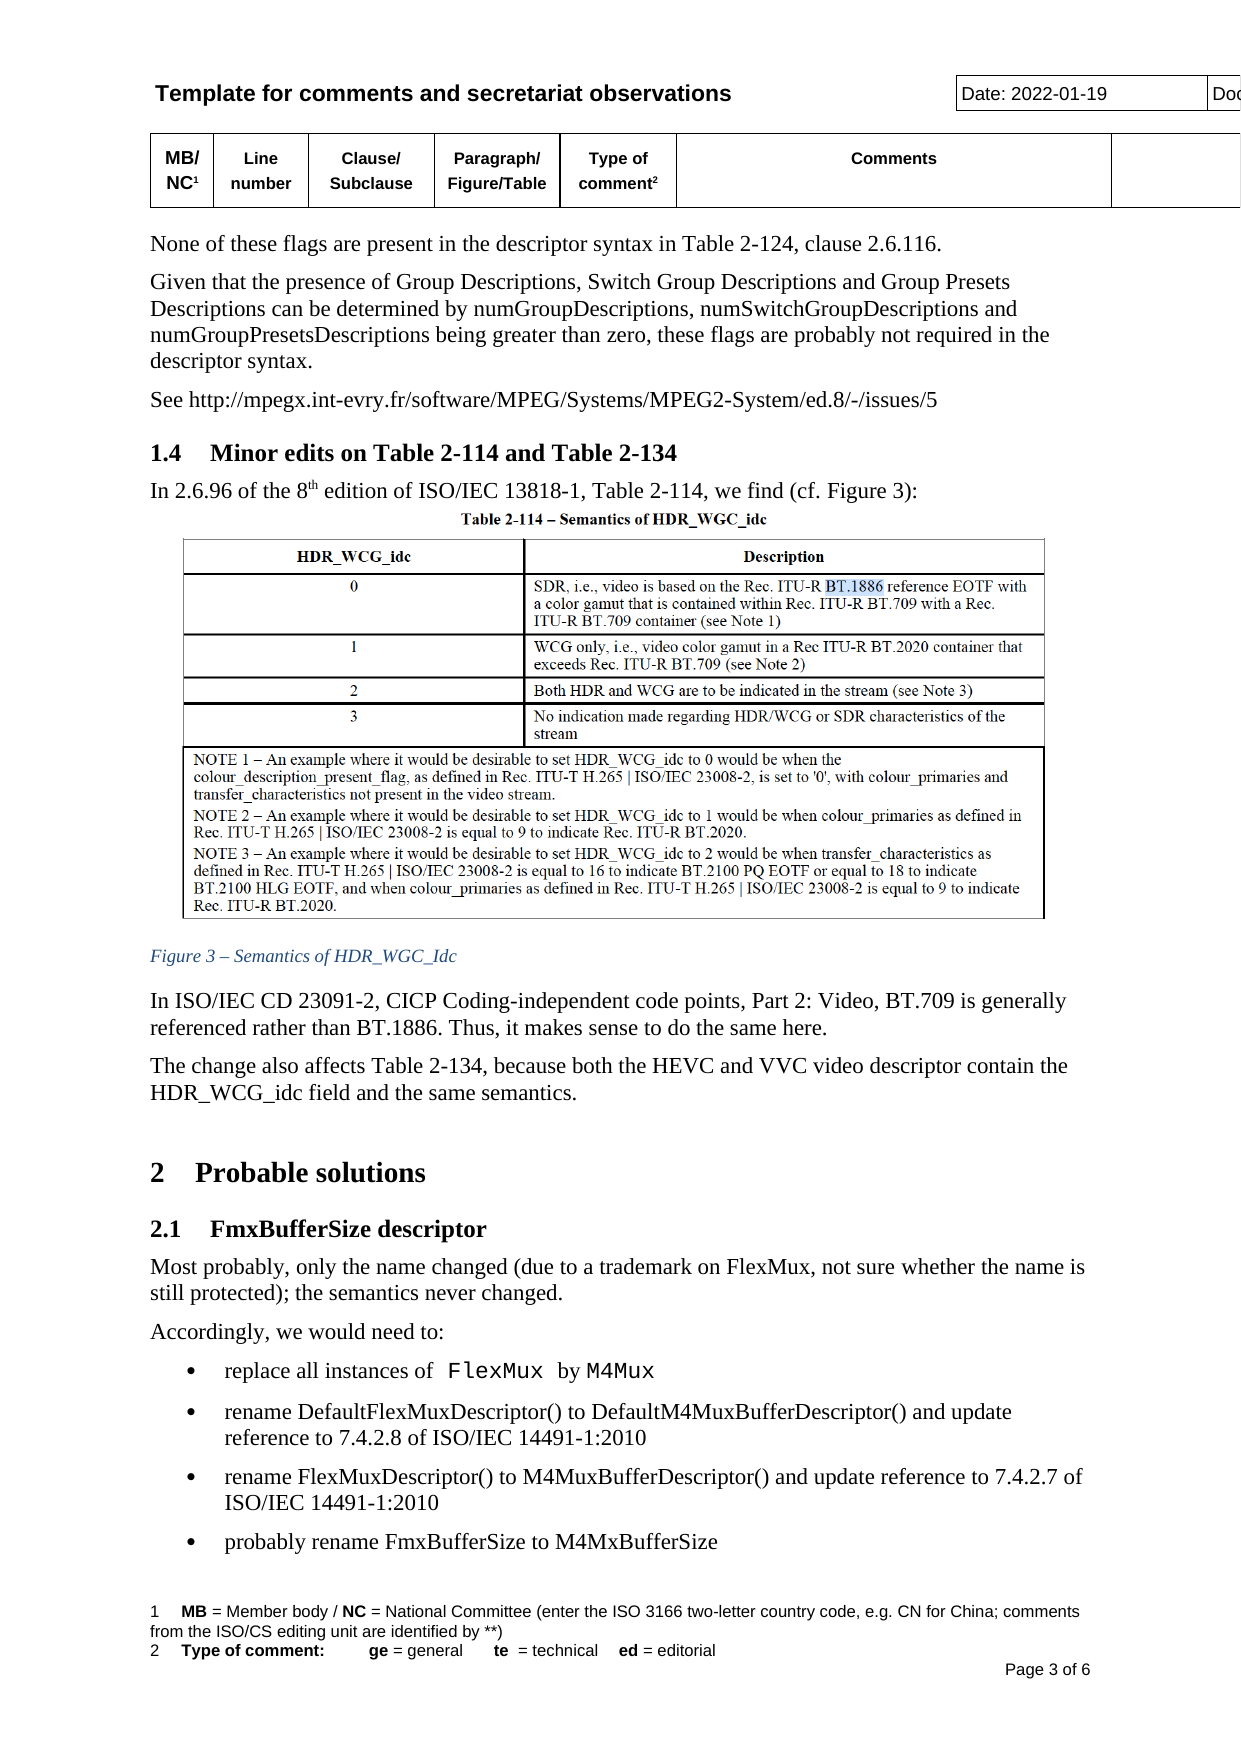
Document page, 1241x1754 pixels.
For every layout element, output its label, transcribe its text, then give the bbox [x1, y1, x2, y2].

list replace all instances of FlexMux by M4Mux [187, 1357, 1090, 1385]
text The change also affects Table 2-134, because both the HEVC and VVC video descriptor contain the HDR_WCG_idc field and the same semantics. [150, 1053, 1090, 1105]
subtitle Minor edits on Table 2-114 and Table 2-134 [150, 438, 1090, 466]
list probably rename FmxBufferSize to M4MxBufferSize [187, 1528, 1090, 1555]
subtitle Probable solutions [150, 1155, 1090, 1189]
list rename FlexMuxDescriptor() to M4MuxBufferDescriptor() and update reference to 7.4.2.7 of ISO/IEC 14491-1:2010 [187, 1463, 1090, 1516]
text In ISO/IEC CD 23091-2, CICP Coding-independent code points, Part 2: Video, BT.709 is generally referenced rather than BT.1886. Thus, it makes sense to do the same here. [150, 987, 1090, 1040]
list rename DefaultFlexMuxDescriptor() to DefaultM4MuxBufferDescriptor() and update reference to 7.4.2.8 of ISO/IEC 14491-1:2010 [187, 1398, 1090, 1451]
text Figure 3 – Semantics of HDR_WGC_Idc [150, 945, 1090, 967]
text See http://mpegx.int-evry.fr/software/MPEG/Systems/MPEG2-System/ed.8/-/issues/5 [150, 386, 1090, 413]
text Most probably, only the name changed (due to a trademark on FlexMux, not sure whether the name is still protected); the semantics never changed. [150, 1253, 1090, 1306]
text In 2.6.96 of the 8th edition of ISO/IEC 13818-1, Table 2-114, we find (cf. Figure 3): [150, 477, 1090, 503]
picture [177, 503, 1064, 925]
text Given that the presence of Group Descriptions, Switch Group Descriptions and Group Presets Descriptions can be determined by numGroupDescriptions, numSwitchGroupDescriptions and numGroupPresetsDescriptions being greater than zero, these flags are probably not required in the descriptor syntax. [150, 268, 1090, 374]
text None of these flags are present in the descriptor syntax in Table 2-124, clause 2.6.116. [150, 229, 1090, 256]
subtitle FmxBufferSize descriptor [150, 1214, 1090, 1243]
text Accordingly, we would need to: [150, 1318, 1090, 1345]
